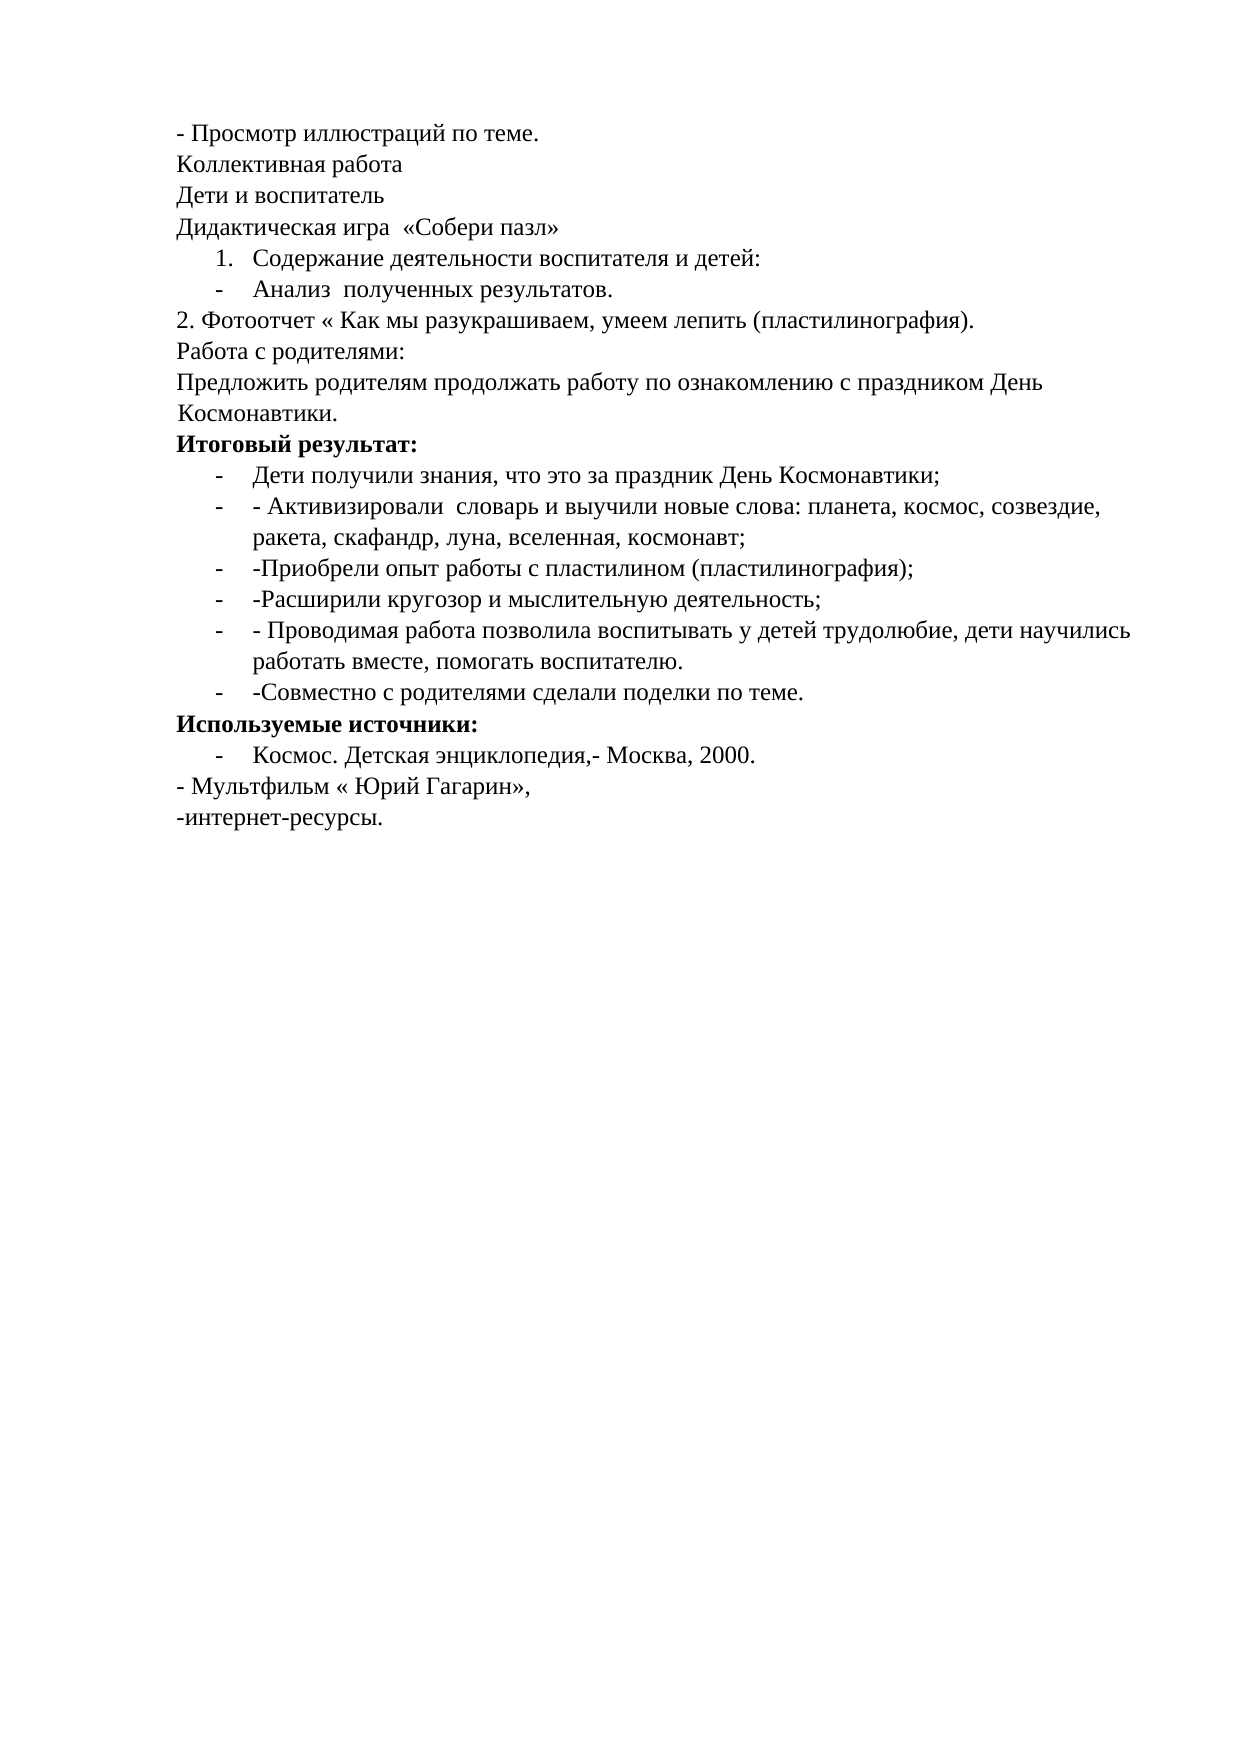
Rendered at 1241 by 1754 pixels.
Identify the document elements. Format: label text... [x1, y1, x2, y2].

text Коллективная работа [176, 149, 1136, 178]
text Работа с родителями: [176, 336, 1136, 365]
list - Активизировали словарь и выучили новые слова: планета, космос, созвездие, ракета, скафандр, луна, вселенная, космонавт; [215, 491, 1136, 551]
text - Мультфильм « Юрий Гагарин», [176, 771, 1136, 800]
text - Просмотр иллюстраций по теме. [176, 118, 1136, 147]
text 2. Фотоотчет « Как мы разукрашиваем, умеем лепить (пластилинография). [176, 305, 1136, 334]
list - Проводимая работа позволила воспитывать у детей трудолюбие, дети научились работать вместе, помогать воспитателю. [215, 616, 1136, 675]
list Космос. Детская энциклопедия,- Москва, 2000. [215, 740, 1136, 768]
list Анализ полученных результатов. [215, 274, 1136, 303]
text Дидактическая игра «Собери пазл» [176, 212, 1136, 240]
list -Расширили кругозор и мыслительную деятельность; [215, 584, 1136, 613]
text Используемые источники: [176, 709, 1136, 737]
text -интернет-ресурсы. [176, 802, 1136, 831]
list Дети получили знания, что это за праздник День Космонавтики; [215, 460, 1136, 489]
list -Совместно с родителями сделали поделки по теме. [215, 677, 1136, 706]
text Итоговый результат: [176, 429, 1136, 458]
list Содержание деятельности воспитателя и детей: [215, 243, 1136, 271]
text Предложить родителям продолжать работу по ознакомлению с праздником День Космонавтики. [176, 367, 1136, 427]
text Дети и воспитатель [176, 180, 1136, 209]
list -Приобрели опыт работы с пластилином (пластилинография); [215, 553, 1136, 582]
